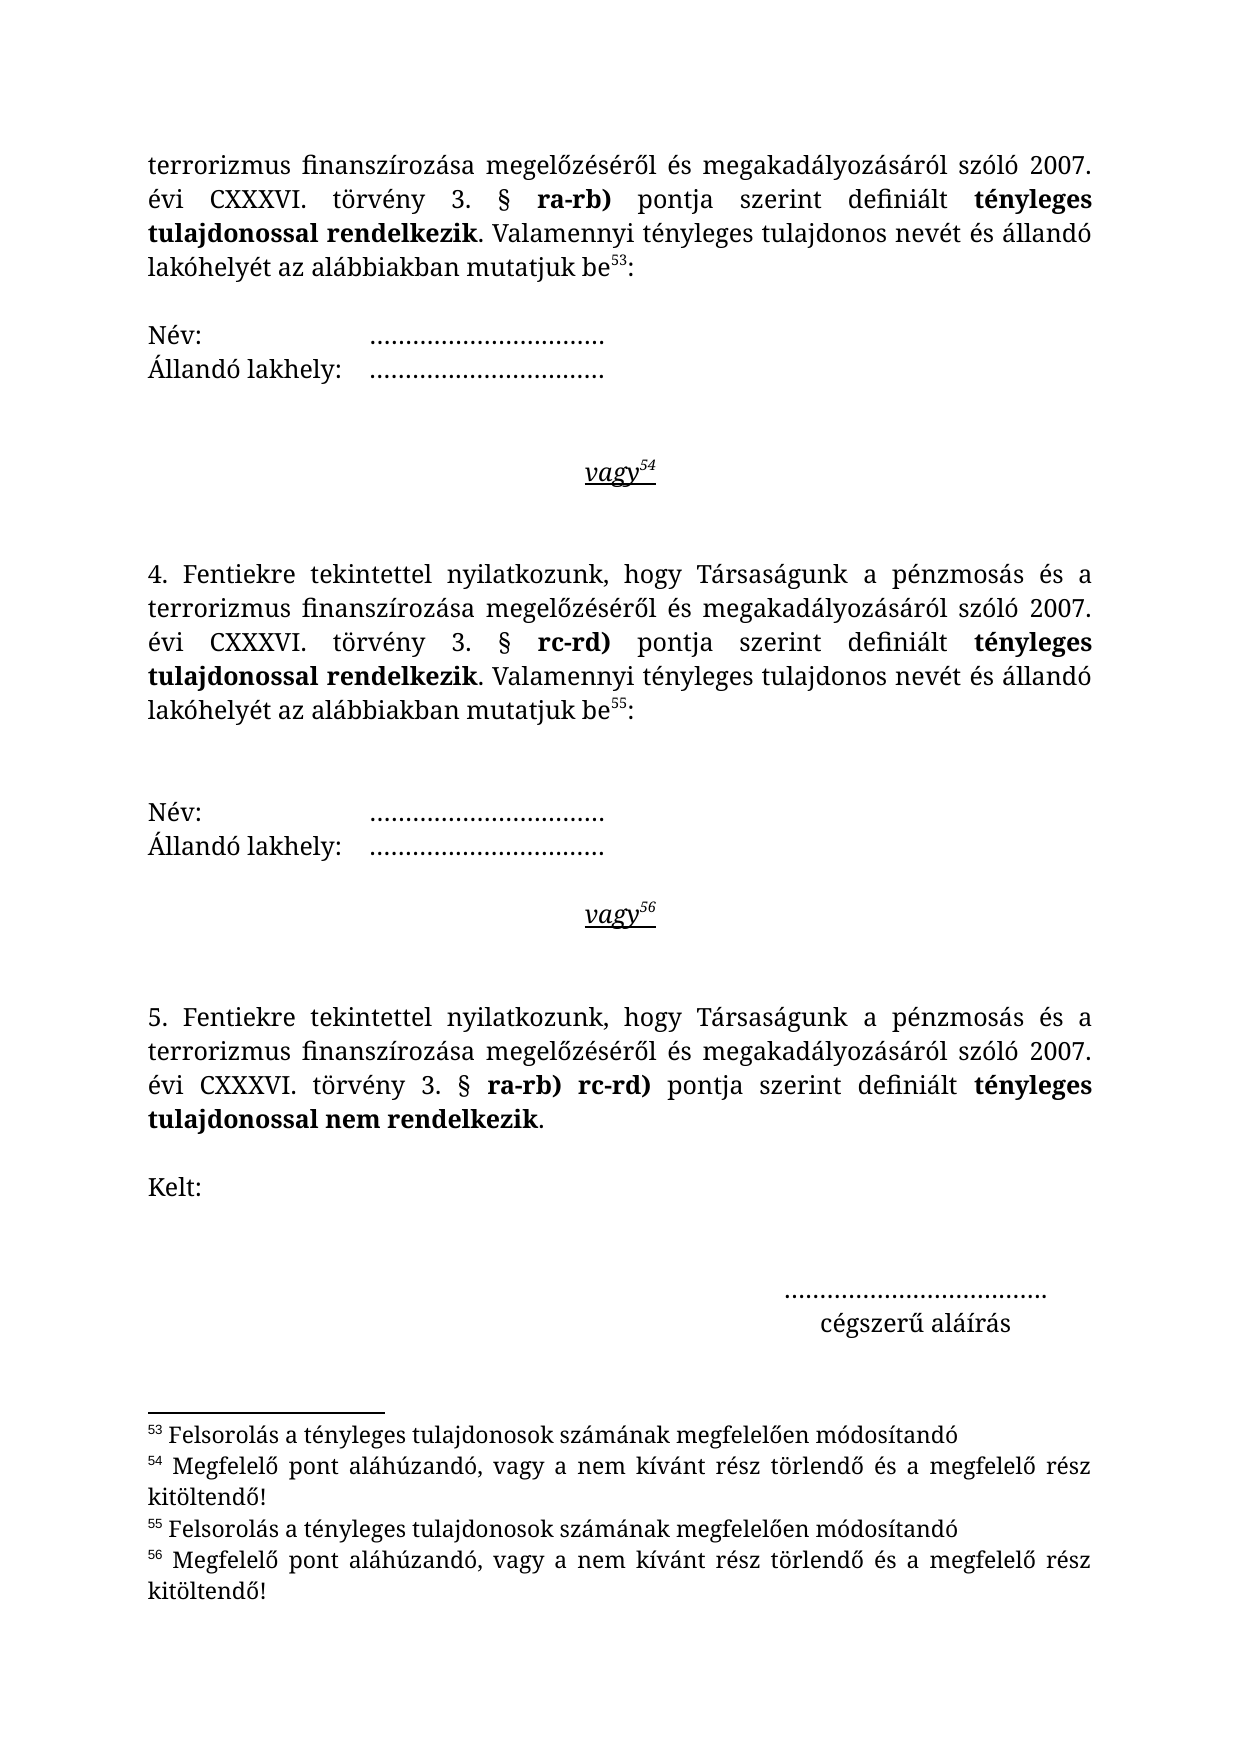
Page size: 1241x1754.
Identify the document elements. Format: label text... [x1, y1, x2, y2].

text vagy [148, 454, 1093, 488]
text 4. Fentiekre tekintettel nyilatkozunk, hogy Társaságunk a pénzmosás és a terrorizmus finanszírozása megelőzéséről és megakadályozásáról szóló 2007. évi CXXXVI. törvény 3. § rc-rd) pontja szerint definiált tényleges tulajdonossal rendelkezik. Valamennyi tényleges tulajdonos nevét és állandó lakóhelyét az alábbiakban mutatjuk be: [148, 556, 1093, 727]
text Név: …………………………… [148, 318, 1093, 352]
text ………………………………. [148, 1272, 1093, 1306]
text Állandó lakhely: …………………………… [148, 829, 1093, 863]
text cégszerű aláírás [148, 1306, 1093, 1340]
text Kelt: [148, 1169, 1093, 1203]
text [148, 148, 1093, 284]
text 5. Fentiekre tekintettel nyilatkozunk, hogy Társaságunk a pénzmosás és a terrorizmus finanszírozása megelőzéséről és megakadályozásáról szóló 2007. évi CXXXVI. törvény 3. § ra-rb) rc-rd) pontja szerint definiált tényleges tulajdonossal nem rendelkezik. [148, 999, 1093, 1135]
text vagy [148, 897, 1093, 931]
text Név: …………………………… [148, 795, 1093, 829]
text Állandó lakhely: …………………………… [148, 352, 1093, 386]
